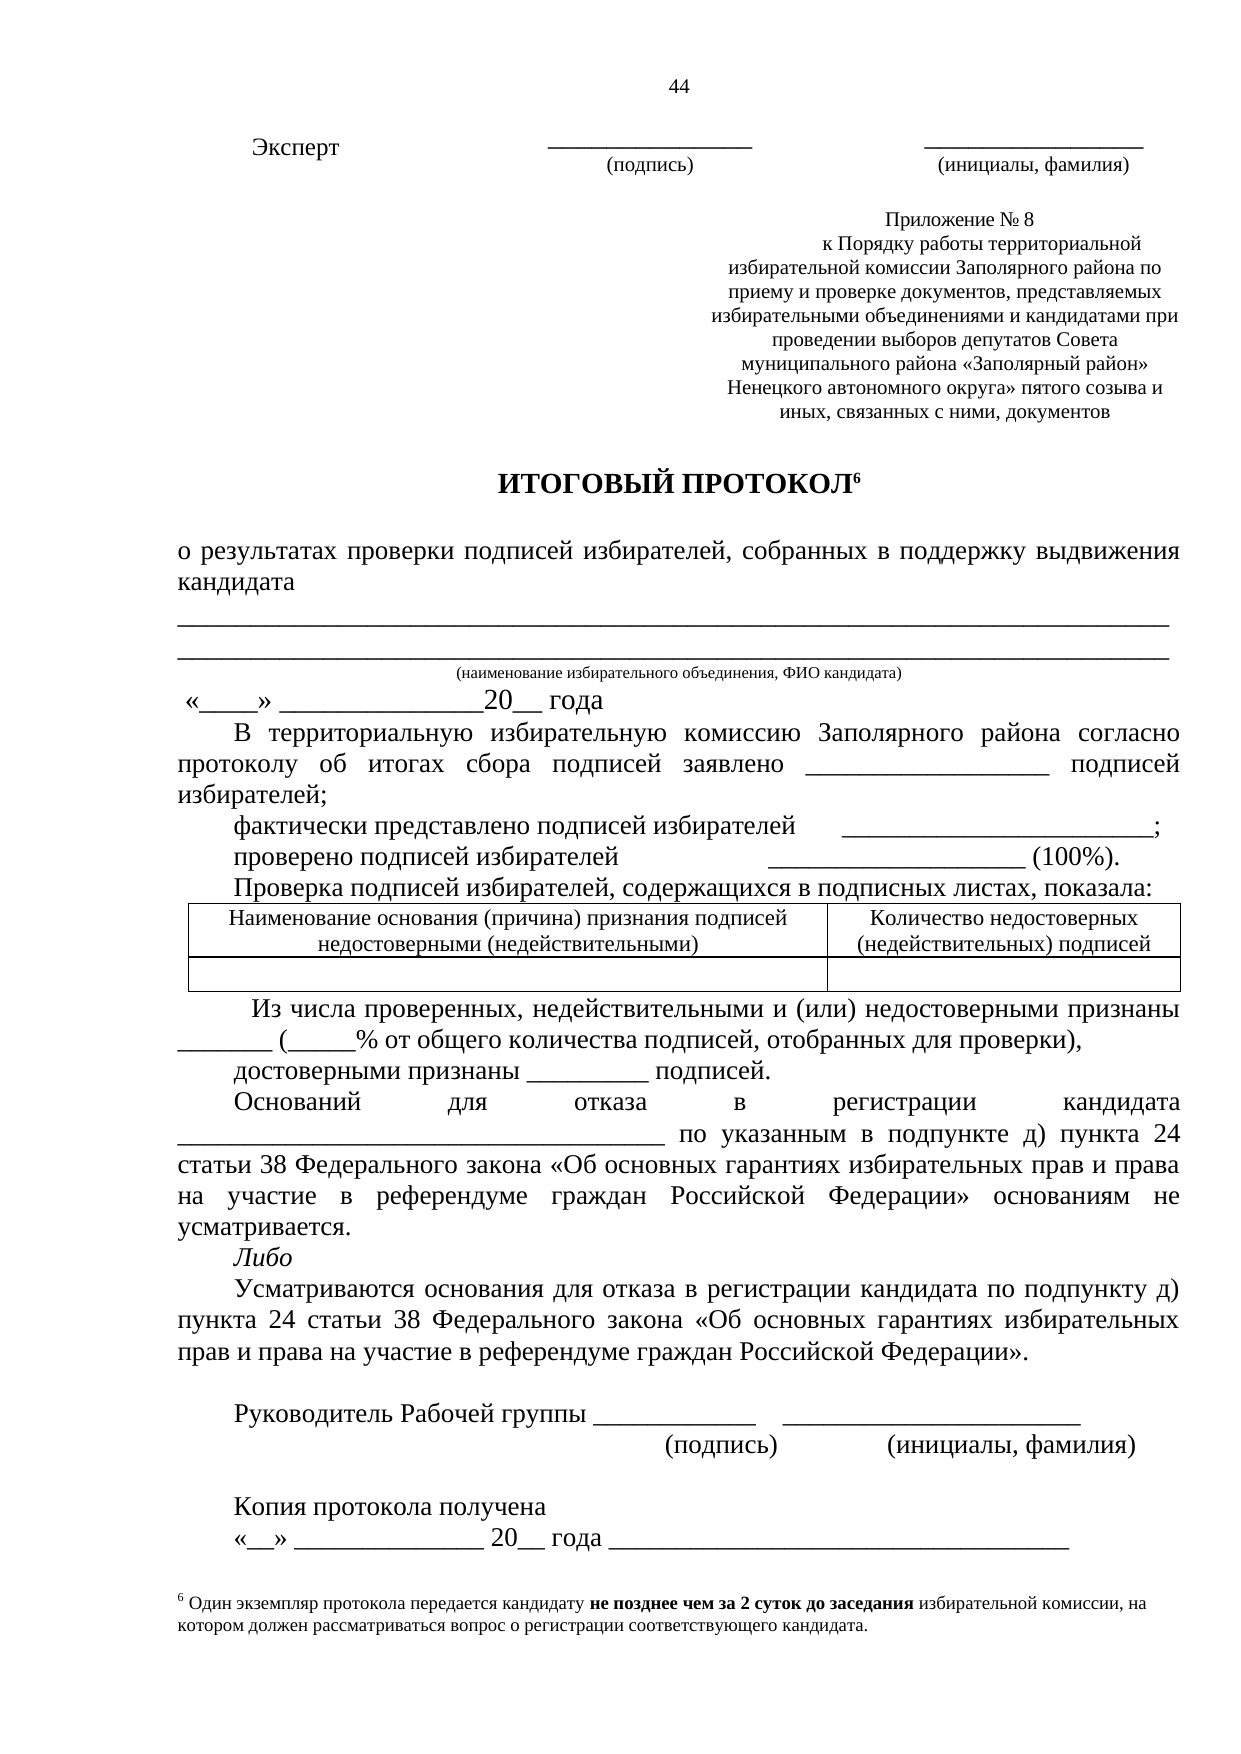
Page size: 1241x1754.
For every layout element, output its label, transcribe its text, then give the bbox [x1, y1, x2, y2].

text Руководитель Рабочей группы ____________ ______________________ [177, 1397, 1181, 1428]
text фактически представлено подписей избирателей _______________________; [177, 809, 1181, 840]
text (наименование избирательного объединения, ФИО кандидата) [177, 663, 1181, 682]
text ____________________________________________________________________ [177, 629, 1181, 663]
text ИТОГОВЫЙ ПРОТОКОЛ [177, 467, 1181, 500]
table_header Наименование основания (причина) признания подписей недостоверными (недействительными) [189, 904, 827, 956]
text ____________________________________________________________________ [177, 596, 1181, 629]
text «____» ______________20__ года [177, 682, 1181, 716]
text Проверка подписей избирателей, содержащихся в подписных листах, показала: [177, 872, 1181, 903]
text проверено подписей избирателей ___________________ (100%). [177, 840, 1181, 872]
table_cell [189, 958, 827, 991]
text Оснований для отказа в регистрации кандидата ____________________________________ по указанным в подпункте д) пункта 24 статьи 38 Федерального закона «Об основных гарантиях избирательных прав и права на участие в референдуме граждан Российской Федерации» основаниям не усматривается. [177, 1086, 1181, 1241]
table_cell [414, 118, 886, 176]
text Копия протокола получена [177, 1490, 1181, 1522]
text Либо [177, 1241, 1181, 1272]
text к Порядку работы территориальной избирательной комиссии Заполярного района по приему и проверке документов, представляемых избирательными объединениями и кандидатами при проведении выборов депутатов Совета муниципального района «Заполярный район» Ненецкого автономного округа» пятого созыва и иных, связанных с ними, документов [709, 231, 1181, 423]
table_cell [828, 958, 1180, 991]
text В территориальную избирательную комиссию Заполярного района согласно протоколу об итогах сбора подписей заявлено __________________ подписей избирателей; [177, 716, 1181, 809]
text Усматриваются основания для отказа в регистрации кандидата по подпункту д) пункта 24 статьи 38 Федерального закона «Об основных гарантиях избирательных прав и права на участие в референдуме граждан Российской Федерации». [177, 1272, 1181, 1366]
text Из числа проверенных, недействительными и (или) недостоверными признаны _______ (_____% от общего количества подписей, отобранных для проверки), [177, 992, 1181, 1054]
text о результатах проверки подписей избирателей, собранных в поддержку выдвижения кандидата [177, 534, 1181, 596]
text достоверными признаны _________ подписей. [177, 1054, 1181, 1086]
table_cell Эксперт [177, 118, 414, 176]
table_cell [886, 118, 1181, 176]
text (подпись) (инициалы, фамилия) [546, 1428, 1181, 1459]
text «__» ______________ 20__ года __________________________________ [177, 1522, 1181, 1553]
table_header Количество недостоверных (недействительных) подписей [828, 904, 1180, 956]
text Приложение № 8 [664, 207, 1181, 231]
